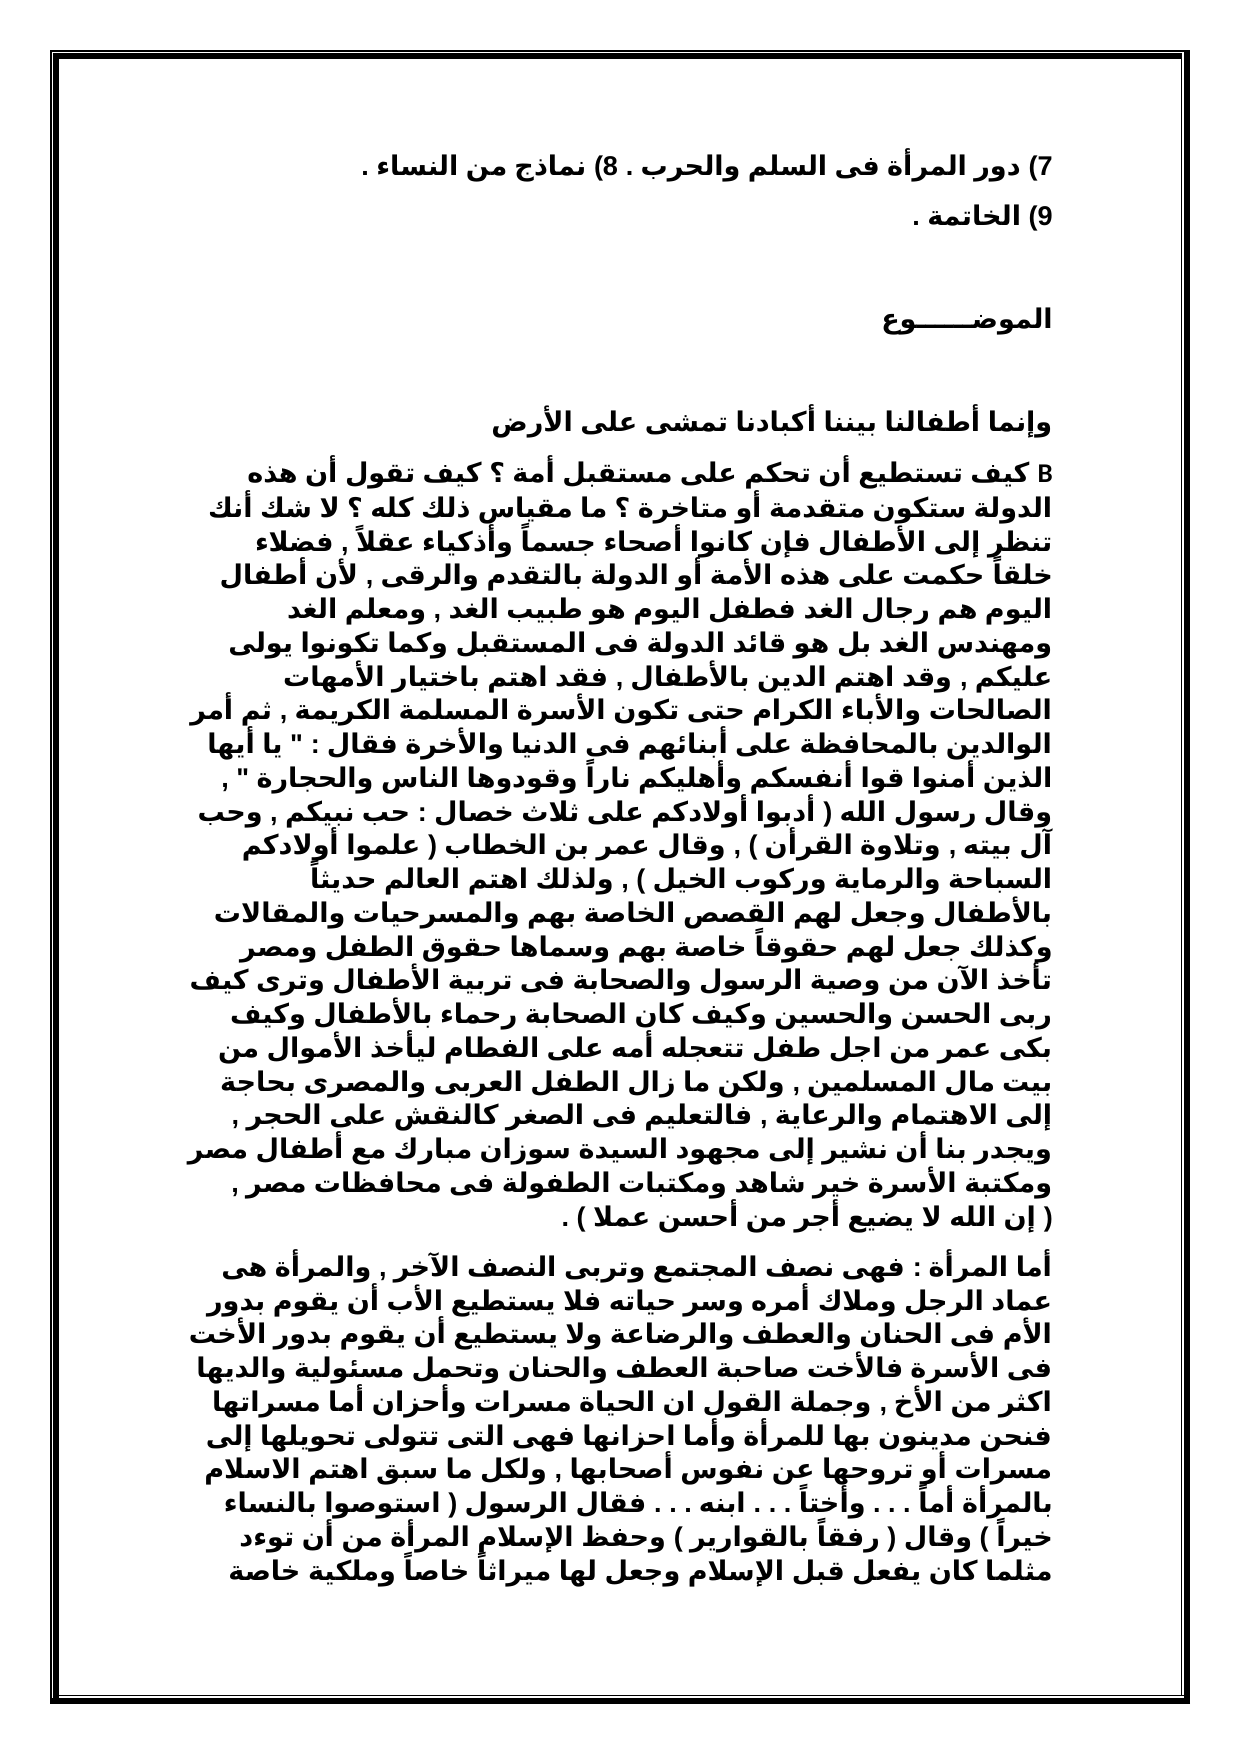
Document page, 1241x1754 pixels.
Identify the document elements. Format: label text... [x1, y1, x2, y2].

text B كيف تستطيع أن تحكم على مستقبل أمة ؟ كيف تقول أن هذه الدولة ستكون متقدمة أو متاخرة ؟ ما مقياس ذلك كله ؟ لا شك أنك تنظر إلى الأطفال فإن كانوا أصحاء جسماً وأذكياء عقلاً , فضلاء خلقاً حكمت على هذه الأمة أو الدولة بالتقدم والرقى , لأن أطفال اليوم هم رجال الغد فطفل اليوم هو طبيب الغد , ومعلم الغد ومهندس الغد بل هو قائد الدولة فى المستقبل وكما تكونوا يولى عليكم , وقد اهتم الدين بالأطفال , فقد اهتم باختيار الأمهات الصالحات والأباء الكرام حتى تكون الأسرة المسلمة الكريمة , ثم أمر الوالدين بالمحافظة على أبنائهم فى الدنيا والأخرة فقال : " يا أيها الذين أمنوا قوا أنفسكم وأهليكم ناراً وقودوها الناس والحجارة " , وقال رسول الله ( أدبوا أولادكم على ثلاث خصال : حب نبيكم , وحب آل بيته , وتلاوة القرأن ) , وقال عمر بن الخطاب ( علموا أولادكم السباحة والرماية وركوب الخيل ) , ولذلك اهتم العالم حديثاً بالأطفال وجعل لهم القصص الخاصة بهم والمسرحيات والمقالات وكذلك جعل لهم حقوقاً خاصة بهم وسماها حقوق الطفل ومصر تأخذ الآن من وصية الرسول والصحابة فى تربية الأطفال وترى كيف ربى الحسن والحسين وكيف كان الصحابة رحماء بالأطفال وكيف بكى عمر من اجل طفل تتعجله أمه على الفطام ليأخذ الأموال من بيت مال المسلمين , ولكن ما زال الطفل العربى والمصرى بحاجة إلى الاهتمام والرعاية , فالتعليم فى الصغر كالنقش على الحجر , ويجدر بنا أن نشير إلى مجهود السيدة سوزان مبارك مع أطفال مصر ومكتبة الأسرة خير شاهد ومكتبات الطفولة فى محافظات مصر , ( إن الله لا يضيع أجر من أحسن عملا ) . [187, 456, 1053, 1232]
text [187, 1251, 1053, 1586]
text وإنما أطفالنا بيننا أكبادنا تمشى على الأرض [187, 406, 1053, 437]
text 9) الخاتمة . [187, 200, 1053, 232]
text 7) دور المرأة فى السلم والحرب . 8) نماذج من النساء . [187, 150, 1053, 181]
text الموضــــــوع [187, 303, 1053, 334]
